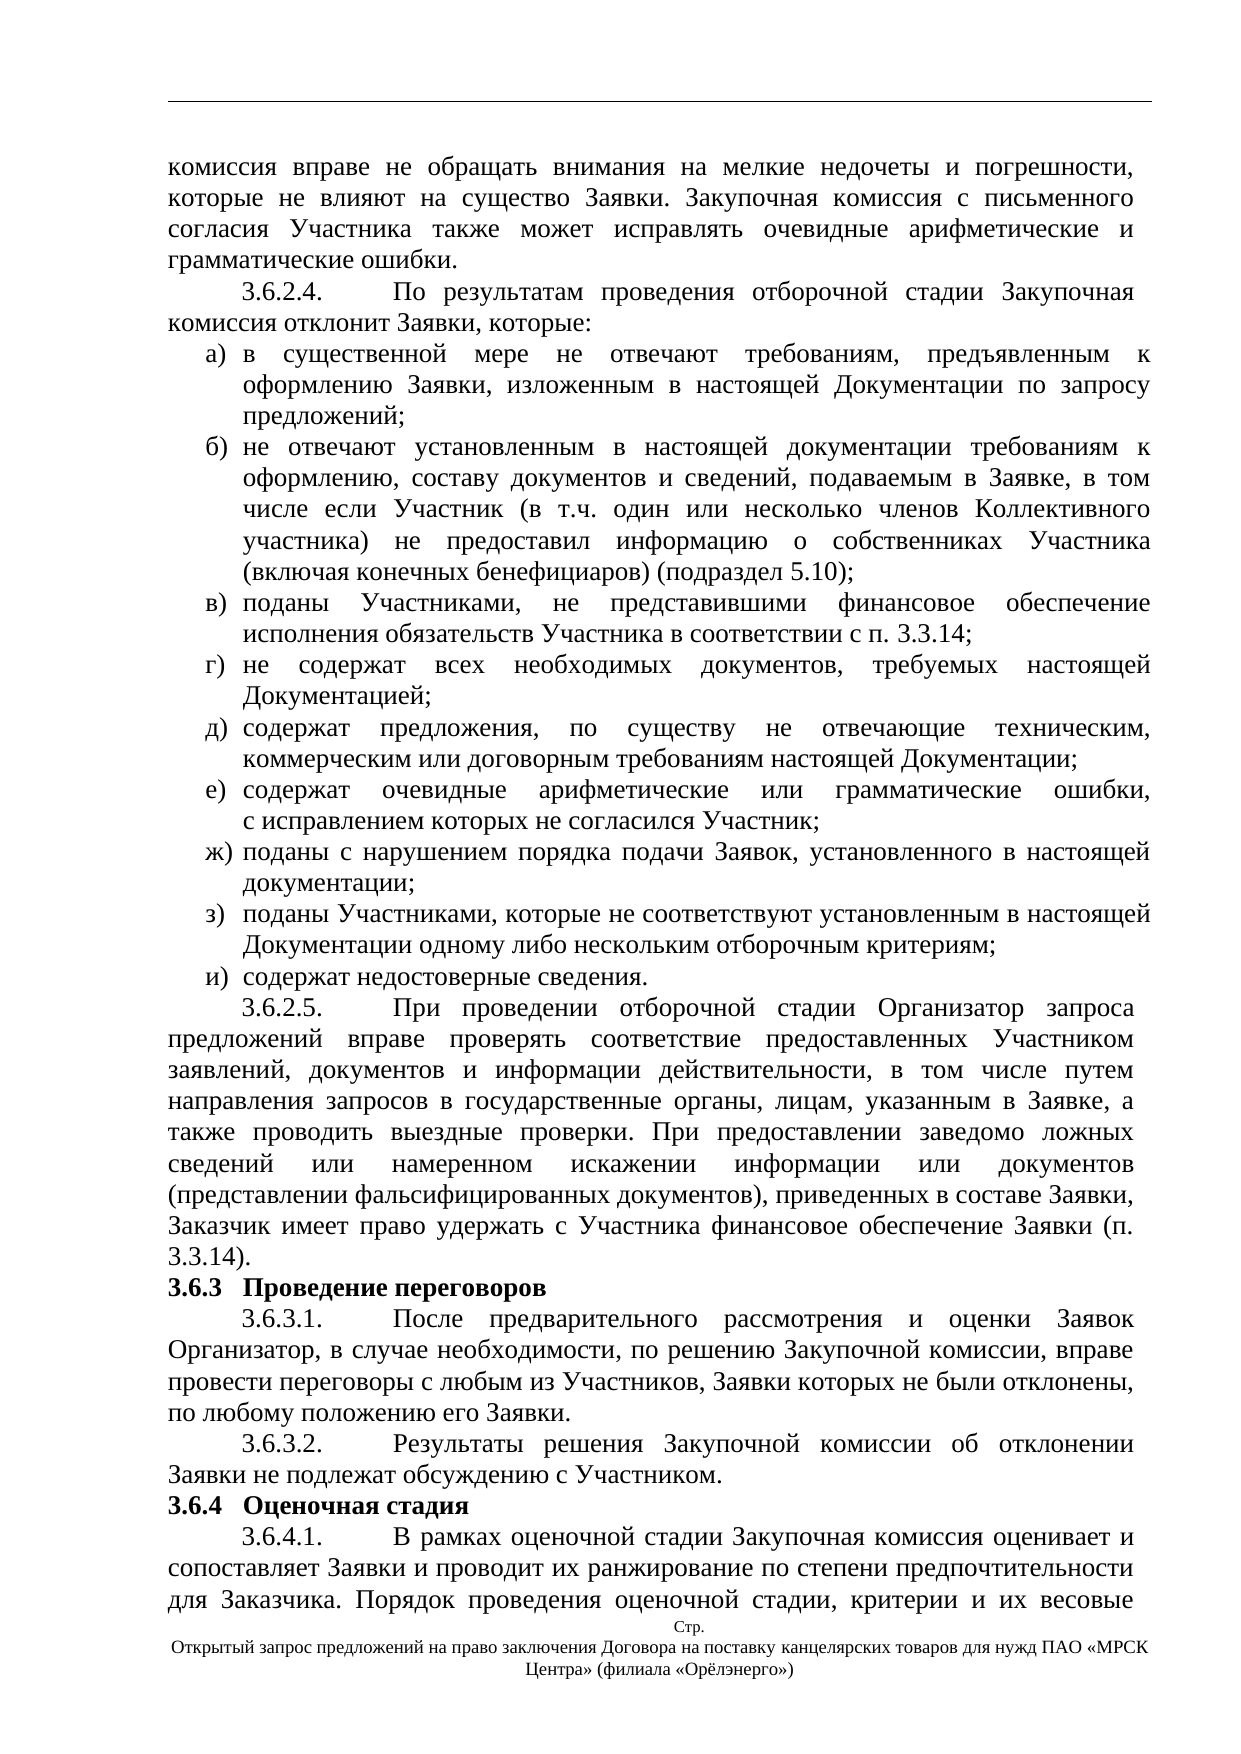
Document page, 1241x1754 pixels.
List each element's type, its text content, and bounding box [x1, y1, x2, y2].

list содержат очевидные арифметические или грамматические ошибки, с исправлением которых не согласился Участник; [205, 773, 1152, 835]
list поданы Участниками, которые не соответствуют установленным в настоящей Документации одному либо нескольким отборочным критериям; [205, 897, 1152, 960]
list поданы с нарушением порядка подачи Заявок, установленного в настоящей документации; [205, 835, 1152, 897]
list После предварительного рассмотрения и оценки Заявок Организатор, в случае необходимости, по решению Закупочной комиссии, вправе провести переговоры с любым из Участников, Заявки которых не были отклонены, по любому положению его Заявки. [168, 1302, 1135, 1427]
list не содержат всех необходимых документов, требуемых настоящей Документацией; [205, 648, 1152, 711]
subtitle Оценочная стадия [168, 1489, 1152, 1520]
list Результаты решения Закупочной комиссии об отклонении Заявки не подлежат обсуждению с Участником. [168, 1427, 1135, 1489]
list в существенной мере не отвечают требованиям, предъявленным к оформлению Заявки, изложенным в настоящей Документации по запросу предложений; [205, 337, 1152, 430]
list содержат предложения, по существу не отвечающие техническим, коммерческим или договорным требованиям настоящей Документации; [205, 711, 1152, 773]
list поданы Участниками, не представившими финансовое обеспечение исполнения обязательств Участника в соответствии с п. 3.3.14; [205, 586, 1152, 648]
list содержат недостоверные сведения. [205, 960, 1152, 991]
subtitle Проведение переговоров [168, 1271, 1152, 1302]
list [168, 1520, 1135, 1614]
list По результатам проведения отборочной стадии Закупочная комиссия отклонит Заявки, которые: [168, 274, 1135, 337]
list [168, 150, 1135, 274]
list При проведении отборочной стадии Организатор запроса предложений вправе проверять соответствие предоставленных Участником заявлений, документов и информации действительности, в том числе путем направления запросов в государственные органы, лицам, указанным в Заявке, а также проводить выездные проверки. При предоставлении заведомо ложных сведений или намеренном искажении информации или документов (представлении фальсифицированных документов), приведенных в составе Заявки, Заказчик имеет право удержать с Участника финансовое обеспечение Заявки (п. 3.3.14). [168, 991, 1135, 1271]
list не отвечают установленным в настоящей документации требованиям к оформлению, составу документов и сведений, подаваемым в Заявке, в том числе если Участник (в т.ч. один или несколько членов Коллективного участника) не предоставил информацию о собственниках Участника (включая конечных бенефициаров) (подраздел 5.10); [205, 430, 1152, 586]
